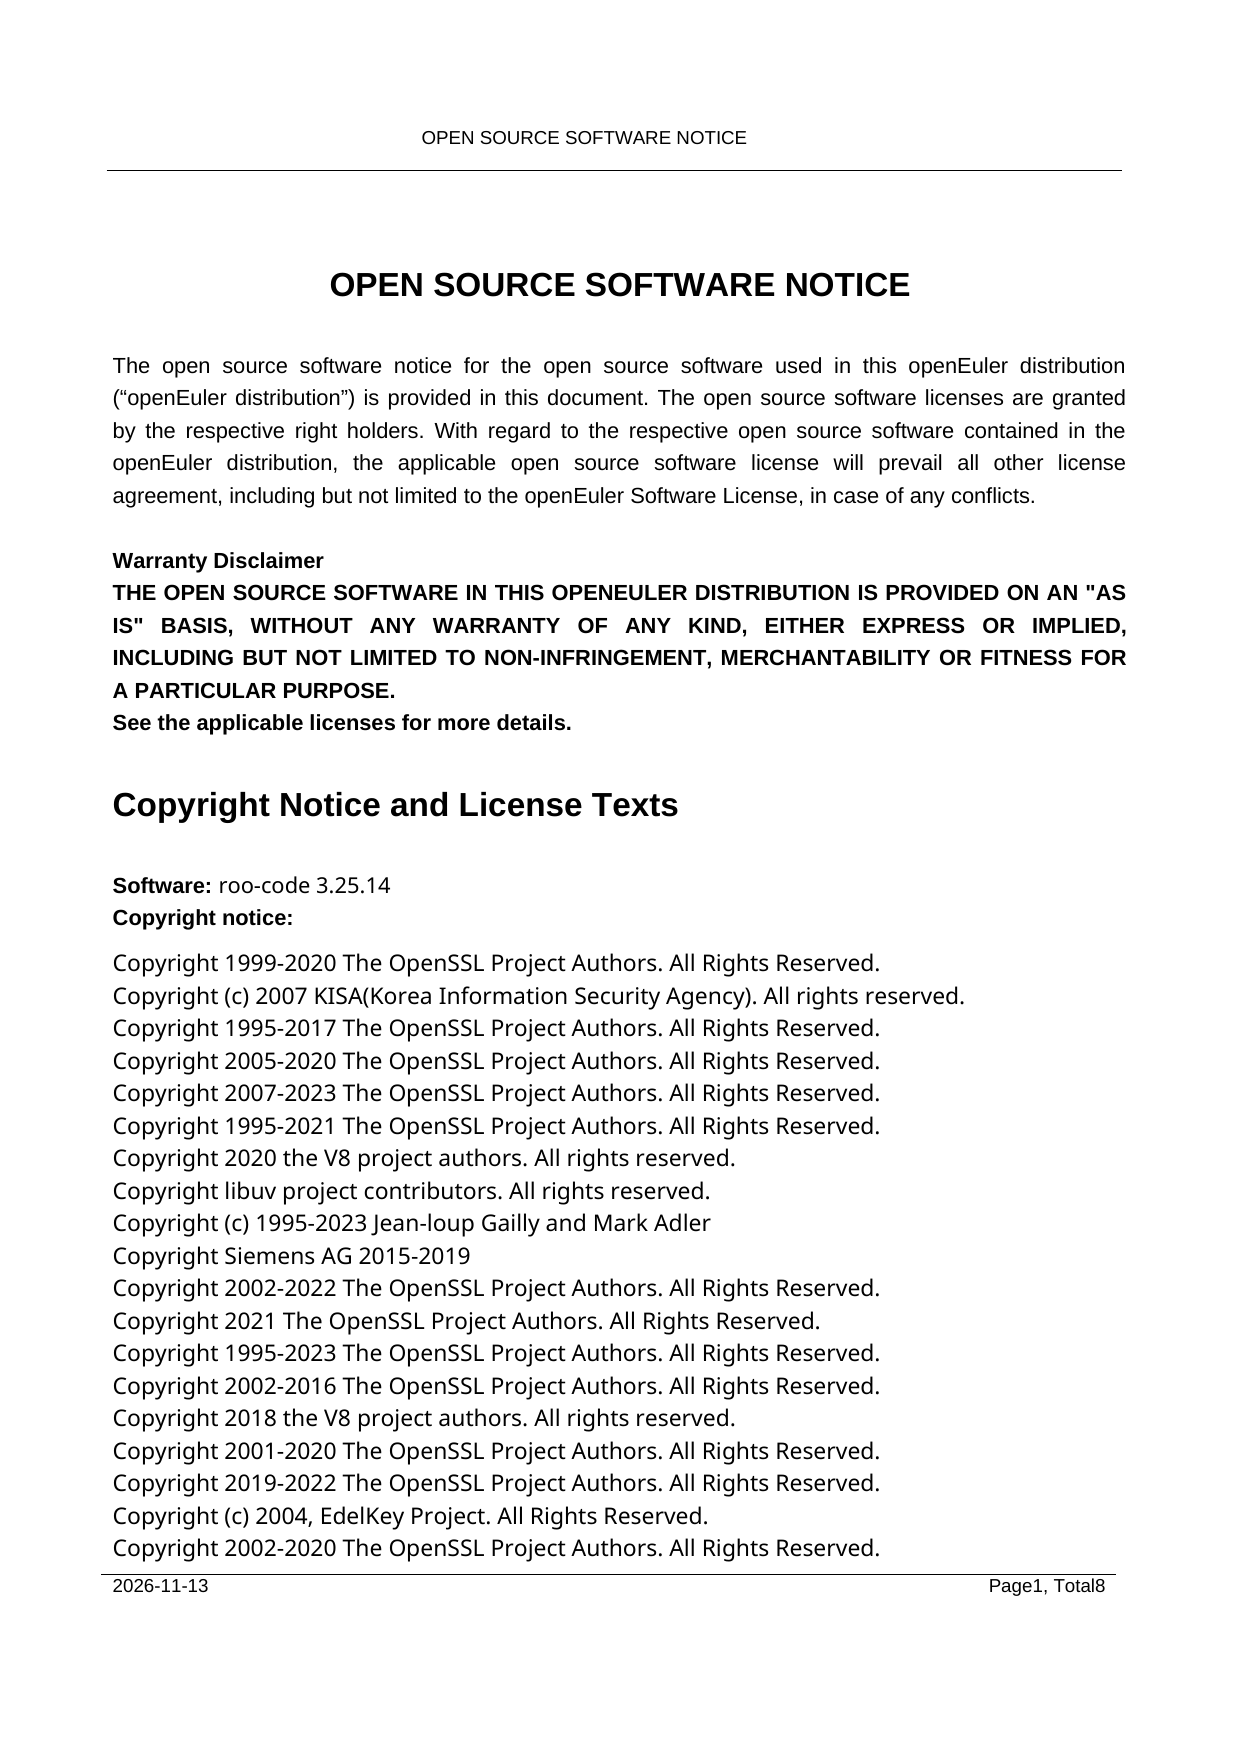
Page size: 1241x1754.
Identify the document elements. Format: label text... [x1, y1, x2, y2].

title Software: roo-code 3.25.14 [112, 869, 1128, 901]
text The open source software notice for the open source software used in this openEuler distribution (“openEuler distribution”) is provided in this document. The open source software licenses are granted by the respective right holders. With regard to the respective open source software contained in the openEuler distribution, the applicable open source software license will prevail all other license agreement, including but not limited to the openEuler Software License, in case of any conflicts. [112, 349, 1128, 511]
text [112, 947, 1128, 1564]
text Warranty Disclaimer [112, 544, 1128, 576]
text OPEN SOURCE SOFTWARE NOTICE [112, 251, 1128, 316]
text THE OPEN SOURCE SOFTWARE IN THIS OPENEULER DISTRIBUTION IS PROVIDED ON AN "AS IS" BASIS, WITHOUT ANY WARRANTY OF ANY KIND, EITHER EXPRESS OR IMPLIED, INCLUDING BUT NOT LIMITED TO NON-INFRINGEMENT, MERCHANTABILITY OR FITNESS FOR A PARTICULAR PURPOSE. See the applicable licenses for more details. [112, 576, 1128, 739]
text Copyright notice: [112, 901, 1128, 934]
text Copyright Notice and License Texts [112, 771, 1128, 836]
